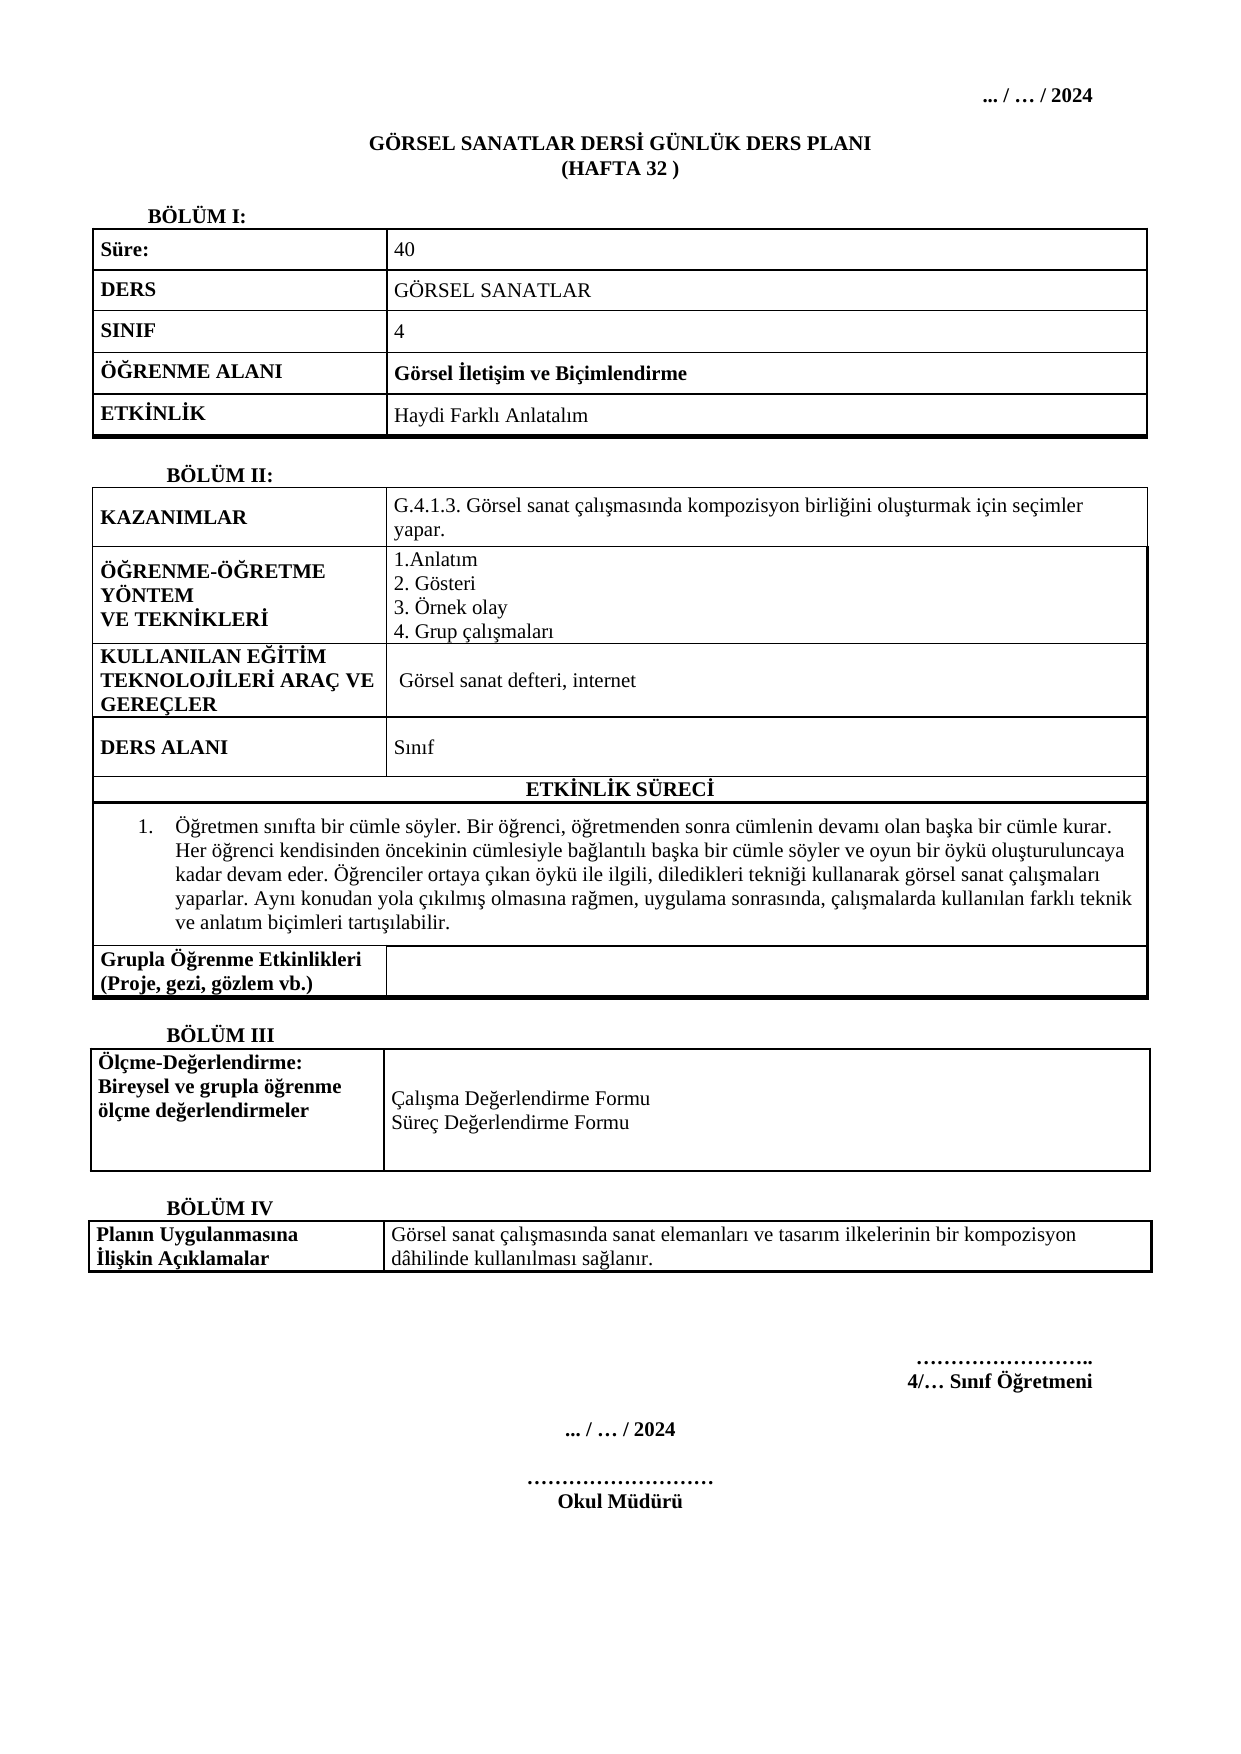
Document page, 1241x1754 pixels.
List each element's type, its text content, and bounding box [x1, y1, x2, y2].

text ……………………… [148, 1465, 1093, 1489]
text ... / … / 2024 [148, 1417, 1093, 1441]
table_cell ETKİNLİK SÜRECİ [94, 777, 1146, 801]
subtitle BÖLÜM III [148, 1023, 1093, 1047]
table_cell 4 [388, 311, 1146, 352]
table_cell Haydi Farklı Anlatalım [388, 395, 1146, 434]
table_header KAZANIMLAR [93, 488, 386, 546]
table_cell Görsel İletişim ve Biçimlendirme [388, 353, 1146, 393]
text 4/… Sınıf Öğretmeni [148, 1369, 1093, 1393]
table_cell Sınıf [387, 718, 1146, 776]
text Okul Müdürü [148, 1489, 1093, 1513]
table_cell SINIF [94, 311, 386, 352]
table_cell GÖRSEL SANATLAR [388, 271, 1146, 310]
table_cell Öğretmen sınıfta bir cümle söyler. Bir öğrenci, öğretmenden sonra cümlenin devamı olan başka bir cümle kurar. Her öğrenci kendisinden öncekinin cümlesiyle bağlantılı başka bir cümle söyler ve oyun bir öykü oluşturuluncaya kadar devam eder. Öğrenciler ortaya çıkan öykü ile ilgili, diledikleri tekniği kullanarak görsel sanat çalışmaları yaparlar. Aynı konudan yola çıkılmış olmasına rağmen, uygulama sonrasında, çalışmalarda kullanılan farklı teknik ve anlatım biçimleri tartışılabilir. [94, 804, 1146, 944]
table_cell Grupla Öğrenme Etkinlikleri (Proje, gezi, gözlem vb.) [94, 946, 386, 995]
table_header Süre: [94, 230, 386, 269]
table_cell [387, 947, 1146, 995]
table_header Görsel sanat çalışmasında sanat elemanları ve tasarım ilkelerinin bir kompozisyon dâhilinde kullanılması sağlanır. [385, 1222, 1150, 1270]
table_cell ÖĞRENME ALANI [94, 353, 386, 393]
table_cell KULLANILAN EĞİTİM TEKNOLOJİLERİ ARAÇ VE GEREÇLER [93, 644, 386, 716]
text (HAFTA 32 ) [148, 155, 1093, 179]
table_header Ölçme-Değerlendirme: Bireysel ve grupla öğrenme ölçme değerlendirmeler [92, 1050, 383, 1170]
table_header 40 [388, 230, 1146, 269]
text BÖLÜM II: [148, 463, 1093, 487]
table_header G.4.1.3. Görsel sanat çalışmasında kompozisyon birliğini oluşturmak için seçimler yapar. [387, 488, 1147, 546]
table_cell DERS [94, 271, 386, 310]
table_cell 1.Anlatım 2. Gösteri 3. Örnek olay 4. Grup çalışmaları [387, 547, 1146, 643]
table_cell ÖĞRENME-ÖĞRETME YÖNTEM VE TEKNİKLERİ [93, 547, 386, 643]
table_cell Görsel sanat defteri, internet [387, 644, 1146, 716]
subtitle BÖLÜM IV [148, 1196, 1093, 1220]
table_cell ETKİNLİK [94, 395, 386, 434]
table_cell DERS ALANI [94, 718, 386, 776]
text GÖRSEL SANATLAR DERSİ GÜNLÜK DERS PLANI [148, 131, 1093, 155]
table_header Planın Uygulanmasına İlişkin Açıklamalar [90, 1222, 383, 1270]
text …………………….. [148, 1344, 1093, 1369]
text ... / … / 2024 [148, 83, 1093, 107]
text BÖLÜM I: [148, 203, 1093, 228]
table_header Çalışma Değerlendirme Formu Süreç Değerlendirme Formu [385, 1050, 1149, 1170]
